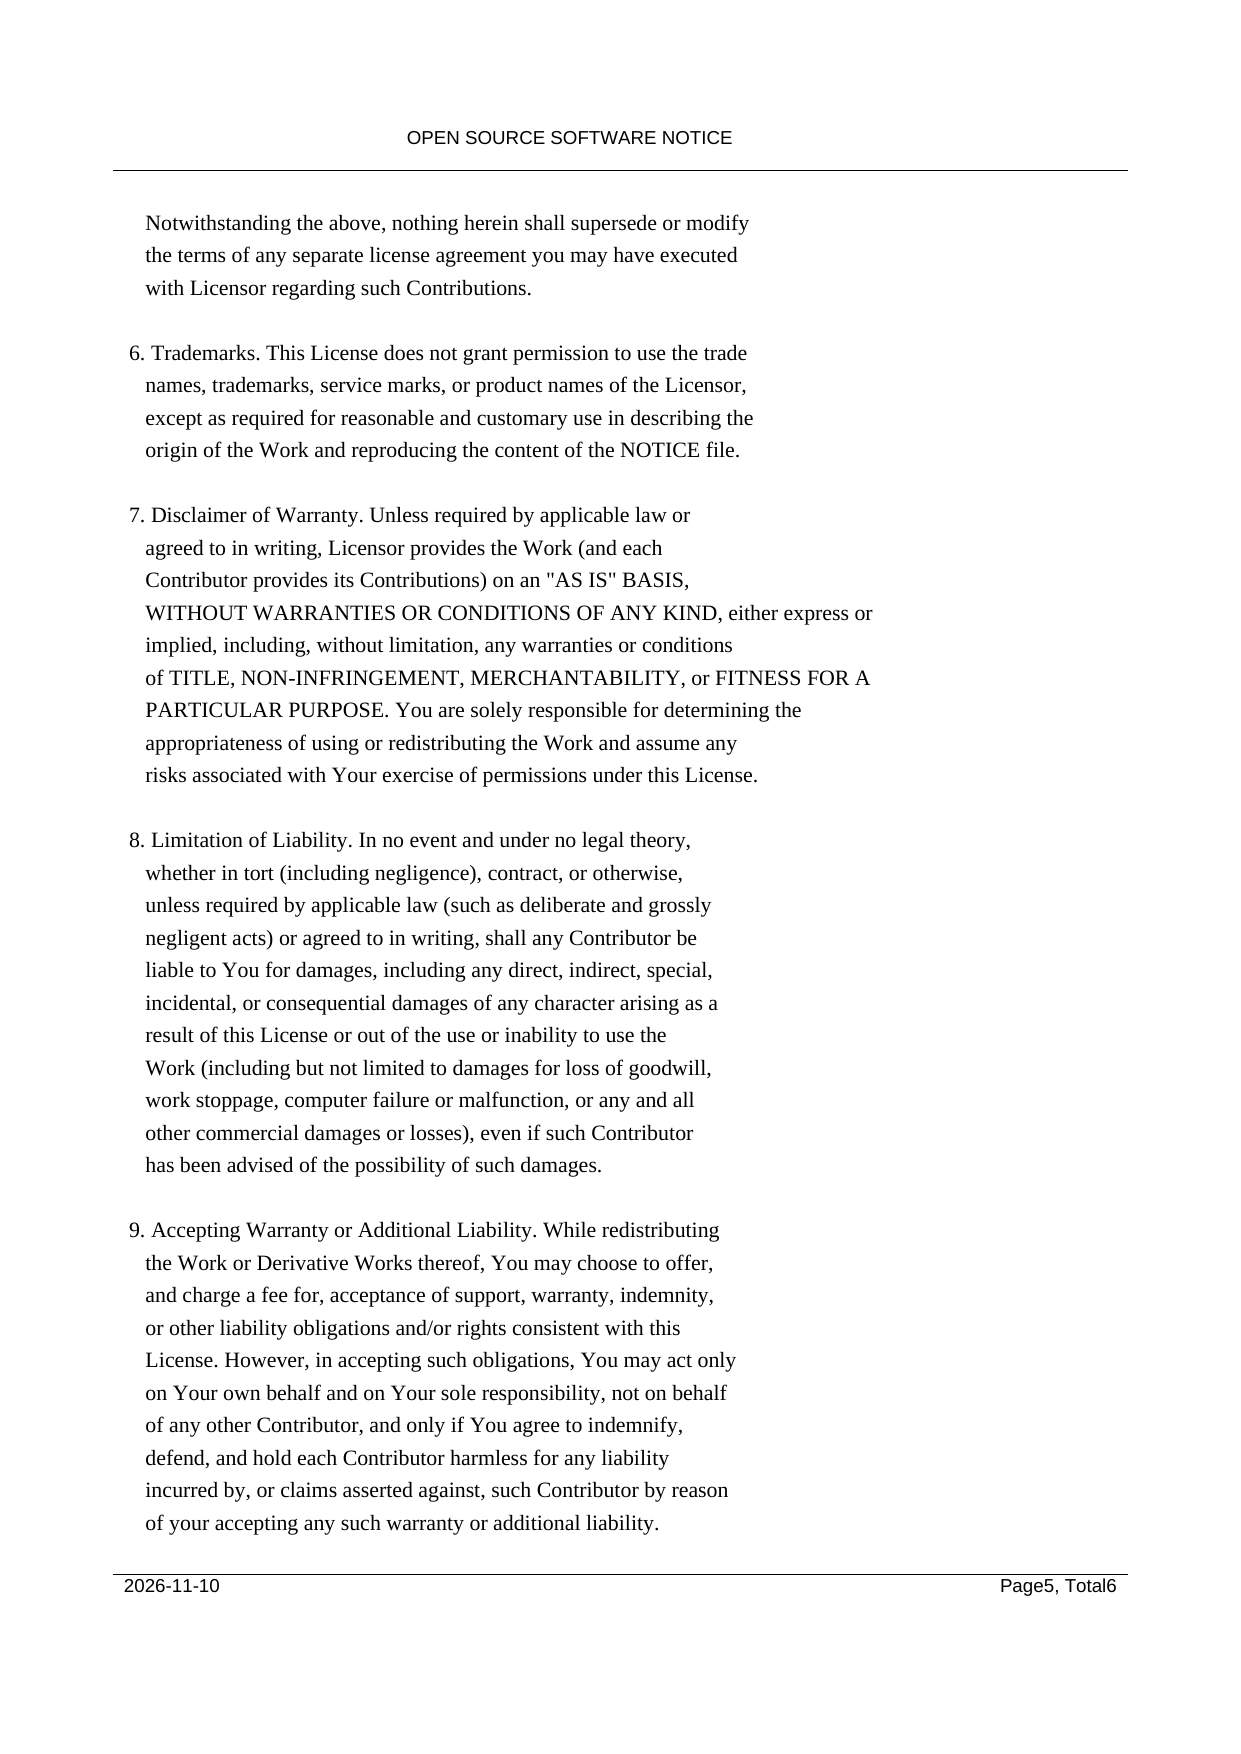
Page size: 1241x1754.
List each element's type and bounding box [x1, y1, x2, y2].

text [112, 206, 1128, 1539]
